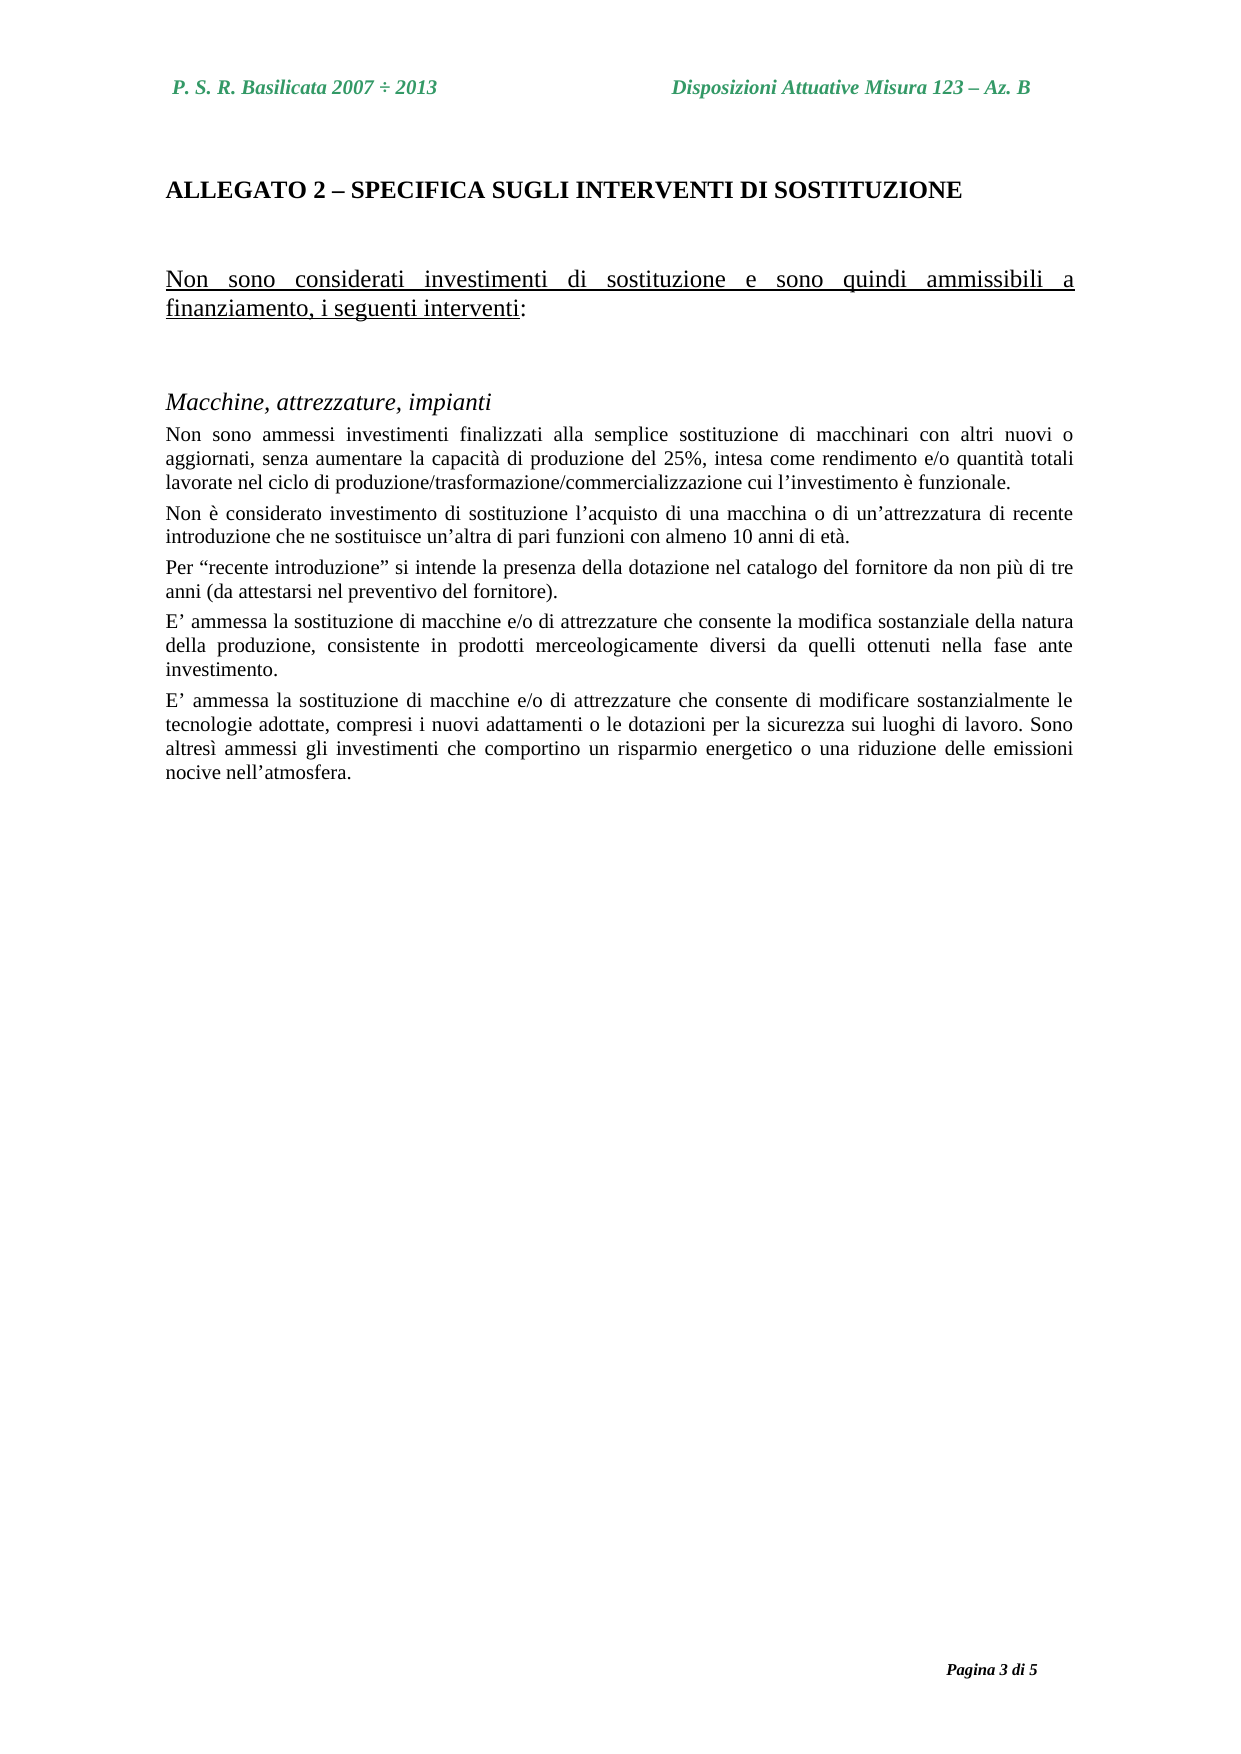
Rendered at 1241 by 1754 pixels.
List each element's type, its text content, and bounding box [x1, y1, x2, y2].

text E’ ammessa la sostituzione di macchine e/o di attrezzature che consente la modifica sostanziale della natura della produzione, consistente in prodotti merceologicamente diversi da quelli ottenuti nella fase ante investimento. [165, 609, 1075, 681]
text Non sono considerati investimenti di sostituzione e sono quindi ammissibili a finanziamento, i seguenti interventi: [165, 264, 1075, 289]
text Non sono ammessi investimenti finalizzati alla semplice sostituzione di macchinari con altri nuovi o aggiornati, senza aumentare la capacità di produzione del 25%, intesa come rendimento e/o quantità totali lavorate nel ciclo di produzione/trasformazione/commercializzazione cui l’investimento è funzionale. [165, 422, 1075, 494]
text ALLEGATO 2 – SPECIFICA SUGLI INTERVENTI DI SOSTITUZIONE [165, 175, 1075, 203]
text Macchine, attrezzature, impianti [165, 387, 1075, 416]
text Non sono considerati investimenti di sostituzione e sono quindi ammissibili a finanziamento, i seguenti interventi: [165, 290, 1075, 322]
text E’ ammessa la sostituzione di macchine e/o di attrezzature che consente di modificare sostanzialmente le tecnologie adottate, compresi i nuovi adattamenti o le dotazioni per la sicurezza sui luoghi di lavoro. Sono altresì ammessi gli investimenti che comportino un risparmio energetico o una riduzione delle emissioni nocive nell’atmosfera. [165, 688, 1075, 784]
text Non è considerato investimento di sostituzione l’acquisto di una macchina o di un’attrezzatura di recente introduzione che ne sostituisce un’altra di pari funzioni con almeno 10 anni di età. [165, 500, 1075, 548]
text Per “recente introduzione” si intende la presenza della dotazione nel catalogo del fornitore da non più di tre anni (da attestarsi nel preventivo del fornitore). [165, 555, 1075, 603]
